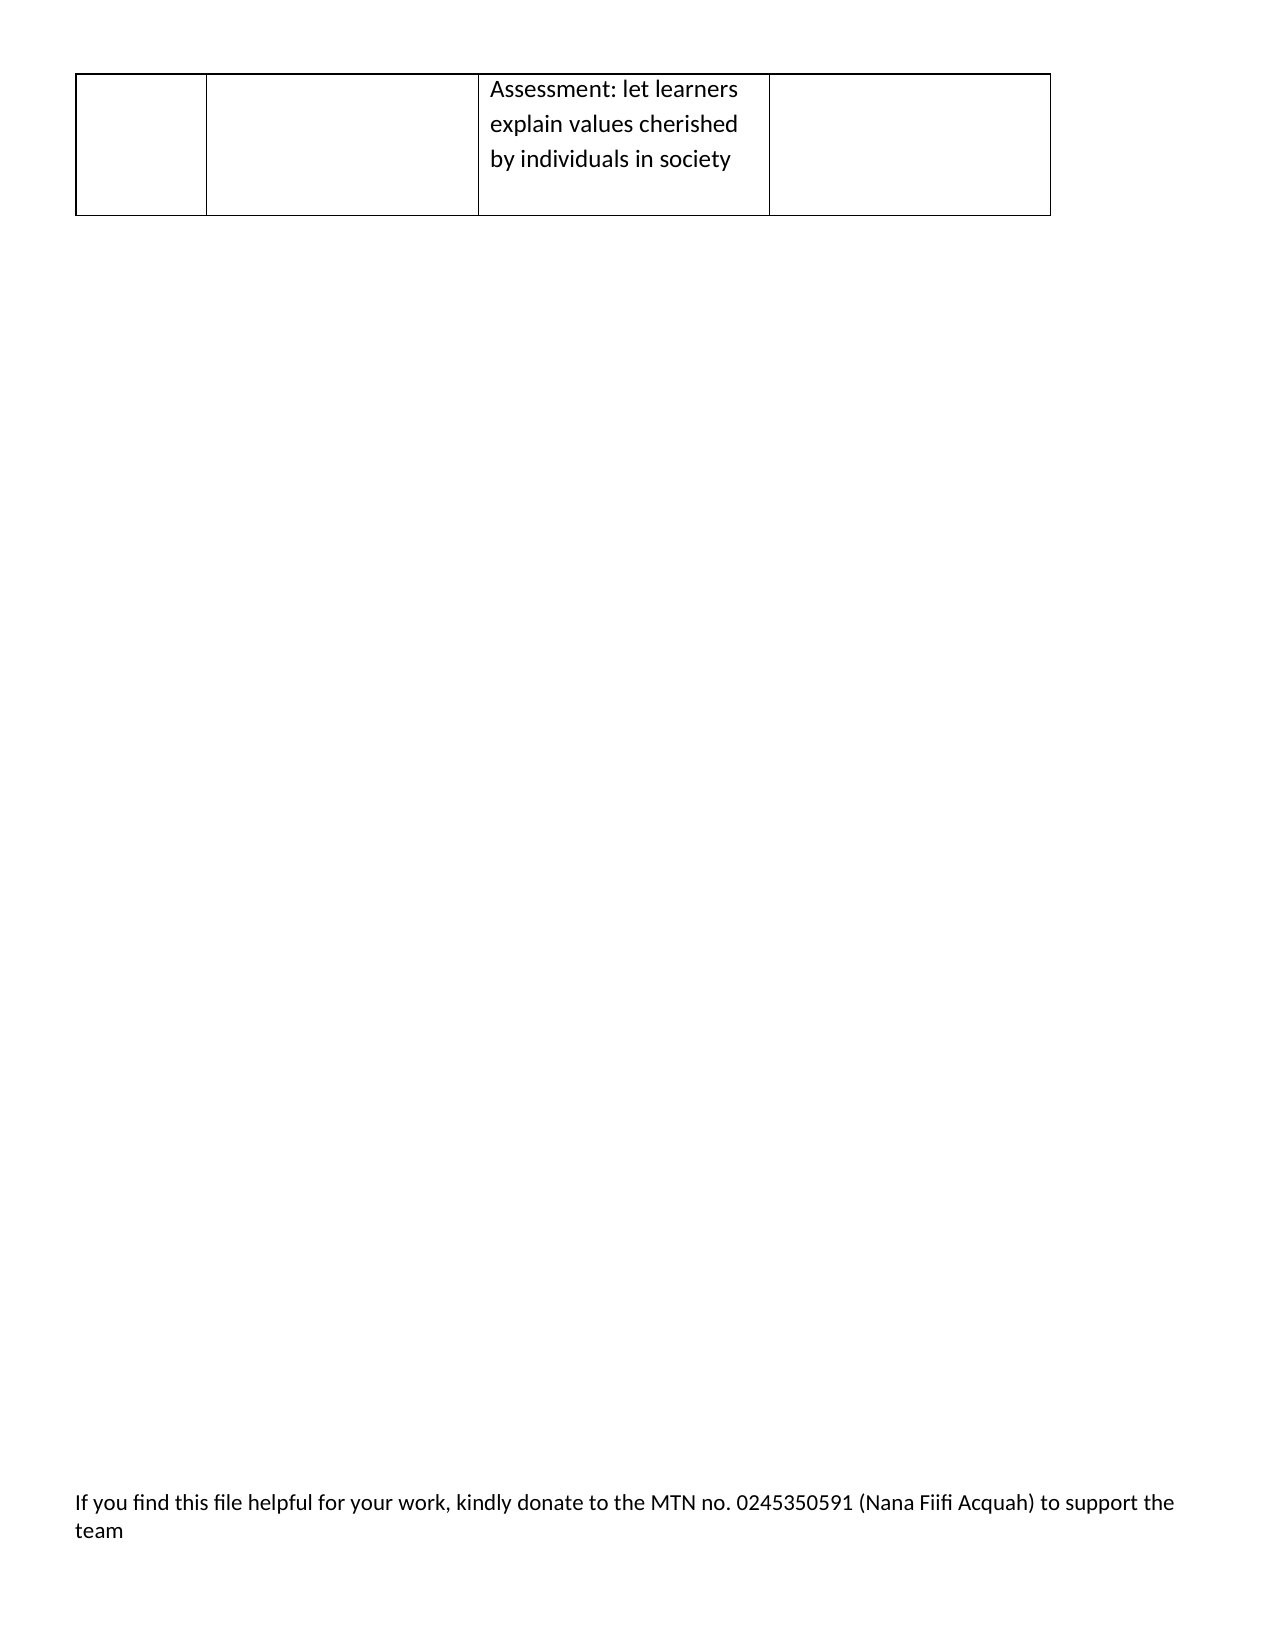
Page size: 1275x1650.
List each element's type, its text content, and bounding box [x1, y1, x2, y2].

text If you find this file helpful for your work, kindly donate to the MTN no. 0245350591 (Nana Fiifi Acquah) to support the team [75, 1488, 1175, 1544]
table_header [77, 75, 206, 215]
table_header [770, 75, 1050, 215]
table_header [207, 75, 478, 215]
table_header Assessment: let learners explain values cherished by individuals in society [479, 75, 769, 215]
